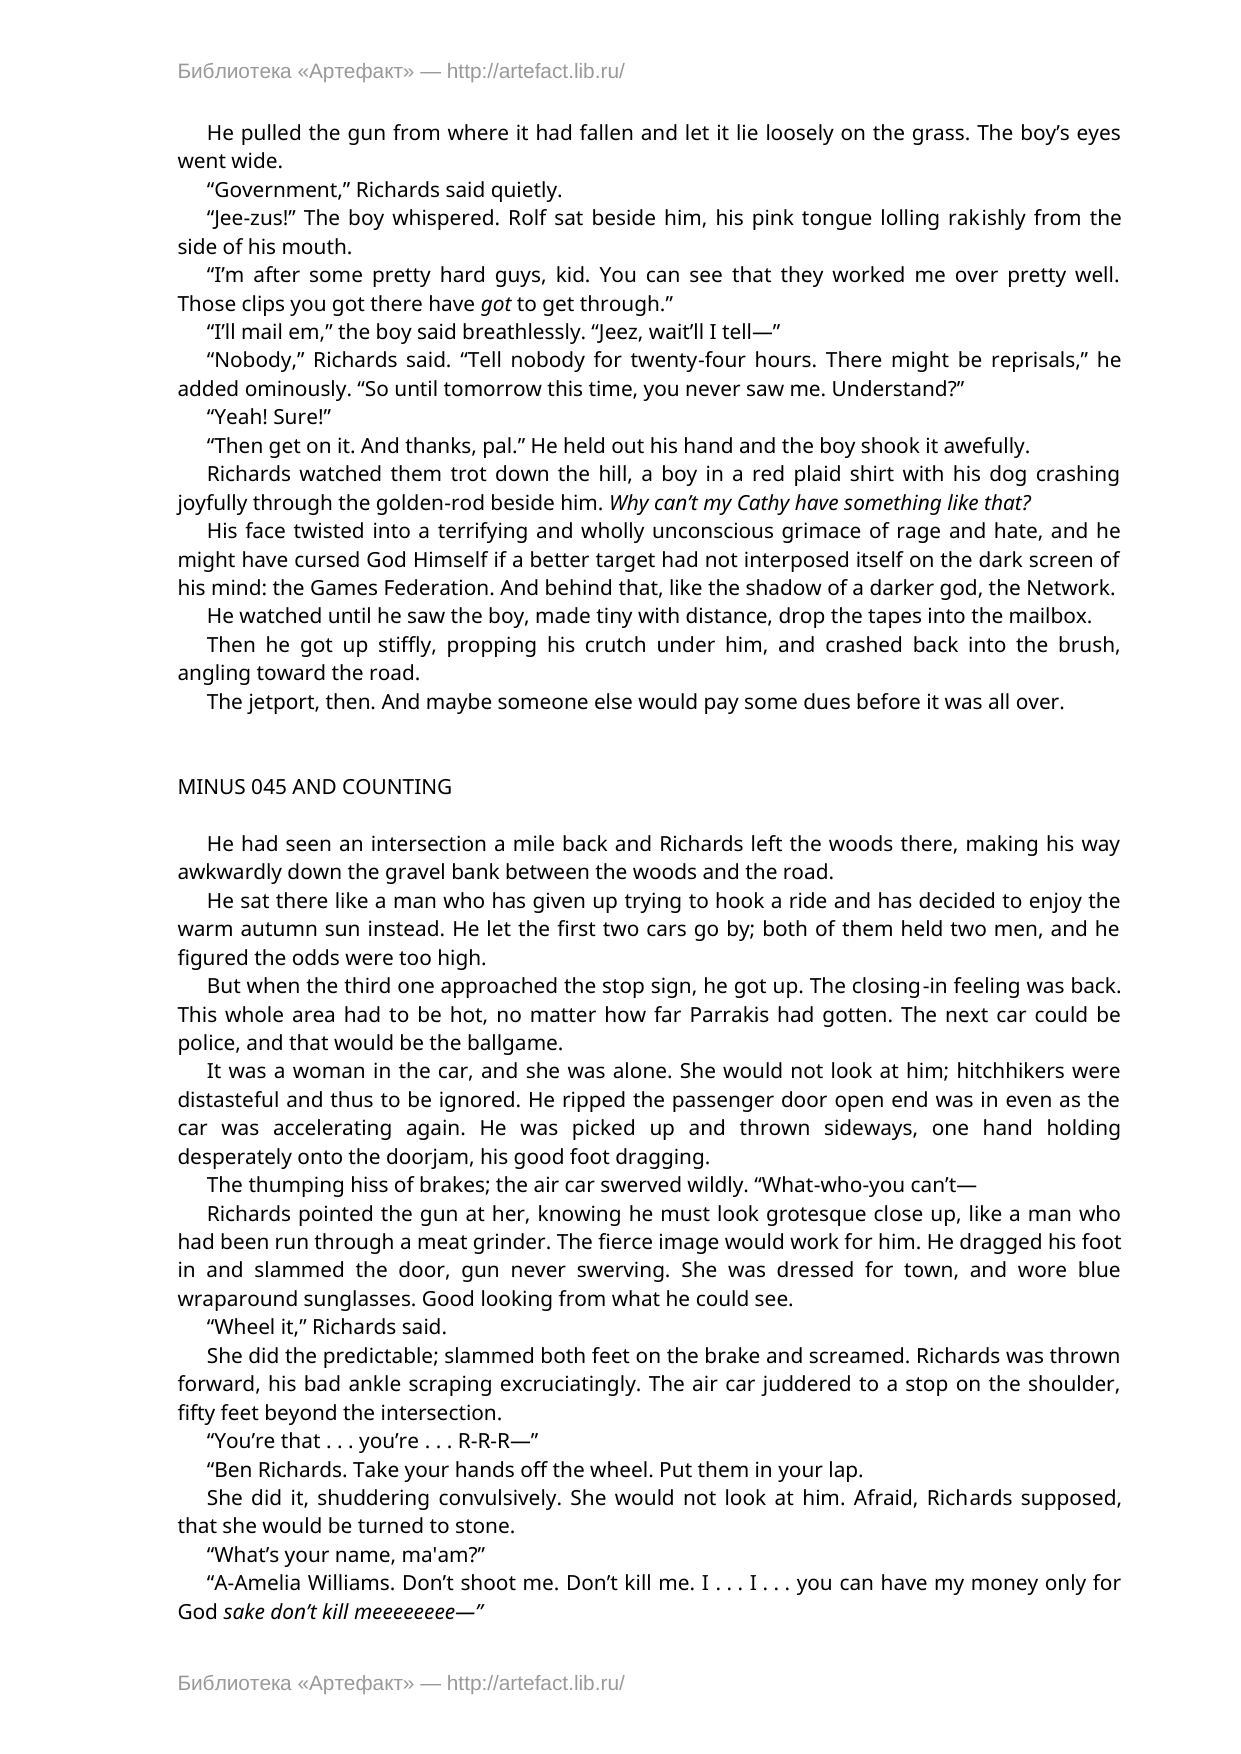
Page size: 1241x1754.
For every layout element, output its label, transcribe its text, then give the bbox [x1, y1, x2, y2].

text “Yeah! Sure!” [177, 402, 1122, 431]
text He sat there like a man who has given up trying to hook a ride and has decided to enjoy the warm autumn sun instead. He let the first two cars go by; both of them held two men, and he figured the odds were too high. [177, 886, 1122, 971]
text But when the third one approached the stop sign, he got up. The closing-in feeling was back. This whole area had to be hot, no matter how far Parrakis had gotten. The next car could be police, and that would be the ballgame. [177, 971, 1122, 1057]
text “Government,” Richards said quietly. [177, 175, 1122, 203]
text “I’ll mail em,” the boy said breathlessly. “Jeez, wait’ll I tell—” [177, 317, 1122, 346]
text Richards watched them trot down the hill, a boy in a red plaid shirt with his dog crashing joyfully through the golden-rod beside him. Why can’t my Cathy have something like that? [177, 459, 1122, 516]
text The jetport, then. And maybe someone else would pay some dues before it was all over. [177, 687, 1122, 715]
text “I’m after some pretty hard guys, kid. You can see that they worked me over pretty well. Those clips you got there have got to get through.” [177, 260, 1122, 317]
text “Nobody,” Richards said. “Tell nobody for twenty-four hours. There might be reprisals,” he added ominously. “So until tomorrow this time, you never saw me. Understand?” [177, 346, 1122, 402]
text “Ben Richards. Take your hands off the wheel. Put them in your lap. [177, 1455, 1122, 1483]
text Then he got up stiffly, propping his crutch under him, and crashed back into the brush, angling toward the road. [177, 630, 1122, 687]
text “What’s your name, ma'am?” [177, 1540, 1122, 1568]
text His face twisted into a terrifying and wholly unconscious grimace of rage and hate, and he might have cursed God Himself if a better target had not interposed itself on the dark screen of his mind: the Games Federation. And behind that, like the shadow of a darker god, the Network. [177, 516, 1122, 602]
text He watched until he saw the boy, made tiny with distance, drop the tapes into the mailbox. [177, 602, 1122, 630]
text “Wheel it,” Richards said. [177, 1312, 1122, 1341]
text “A-Amelia Williams. Don’t shoot me. Don’t kill me. I . . . I . . . you can have my money only for God sake don’t kill meeeeeeee—” [177, 1568, 1122, 1625]
subtitle MINUS 045 AND COUNTING [177, 772, 1122, 801]
text The thumping hiss of brakes; the air car swerved wildly. “What-who-you can’t— [177, 1170, 1122, 1199]
text “You’re that . . . you’re . . . R-R-R—” [177, 1426, 1122, 1455]
text He had seen an intersection a mile back and Richards left the woods there, making his way awkwardly down the gravel bank between the woods and the road. [177, 829, 1122, 886]
text She did the predictable; slammed both feet on the brake and screamed. Richards was thrown forward, his bad ankle scraping excruciatingly. The air car juddered to a stop on the shoulder, fifty feet beyond the intersection. [177, 1341, 1122, 1426]
text It was a woman in the car, and she was alone. She would not look at him; hitchhikers were distasteful and thus to be ignored. He ripped the passenger door open end was in even as the car was accelerating again. He was picked up and thrown sideways, one hand holding desperately onto the doorjam, his good foot dragging. [177, 1057, 1122, 1170]
text He pulled the gun from where it had fallen and let it lie loosely on the grass. The boy’s eyes went wide. [177, 118, 1122, 175]
text “Then get on it. And thanks, pal.” He held out his hand and the boy shook it awefully. [177, 431, 1122, 459]
text Richards pointed the gun at her, knowing he must look grotesque close up, like a man who had been run through a meat grinder. The fierce image would work for him. He dragged his foot in and slammed the door, gun never swerving. She was dressed for town, and wore blue wraparound sunglasses. Good looking from what he could see. [177, 1199, 1122, 1312]
text “Jee-zus!” The boy whispered. Rolf sat beside him, his pink tongue lolling rakishly from the side of his mouth. [177, 203, 1122, 260]
text She did it, shuddering convulsively. She would not look at him. Afraid, Richards supposed, that she would be turned to stone. [177, 1483, 1122, 1540]
